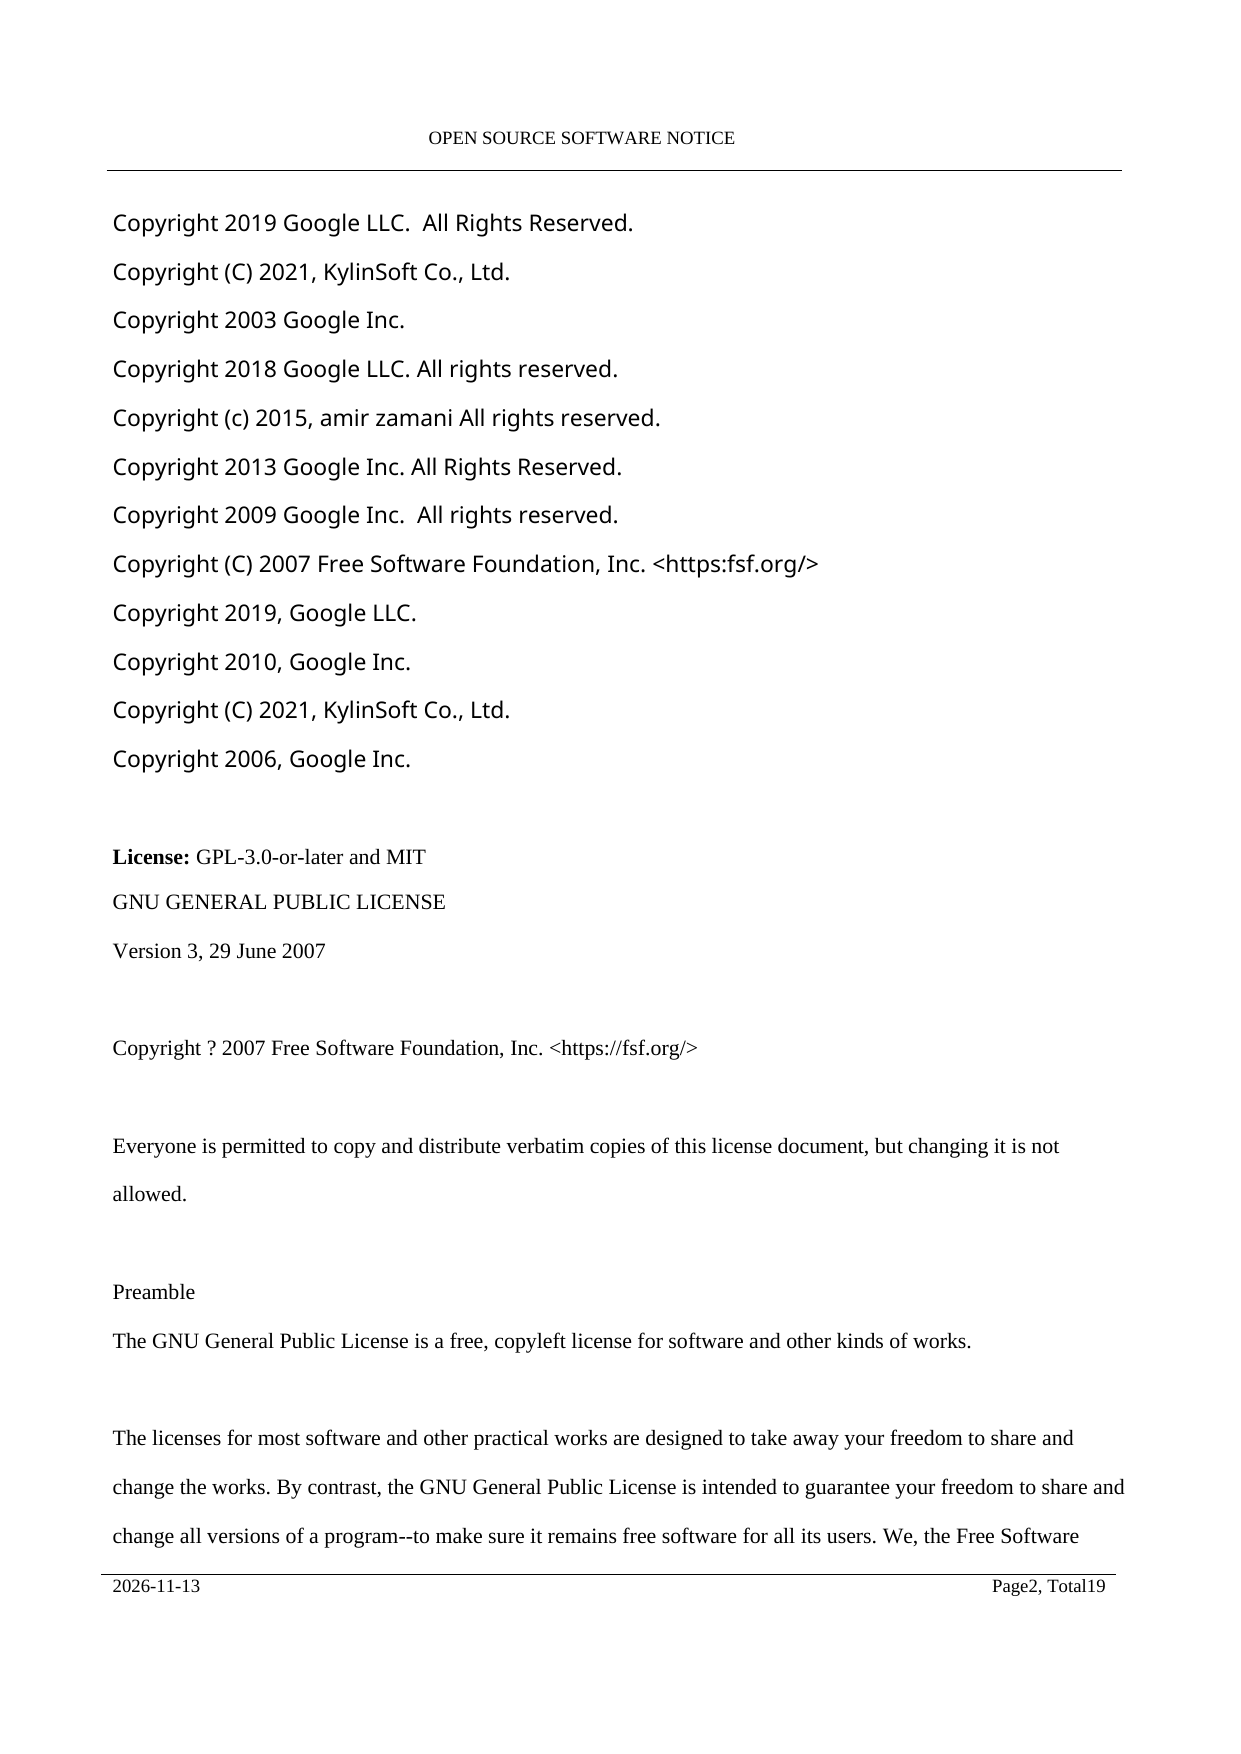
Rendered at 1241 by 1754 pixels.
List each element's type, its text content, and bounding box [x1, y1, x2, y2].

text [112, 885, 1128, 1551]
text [112, 206, 1128, 824]
text License: GPL-3.0-or-later and MIT [112, 840, 1128, 873]
